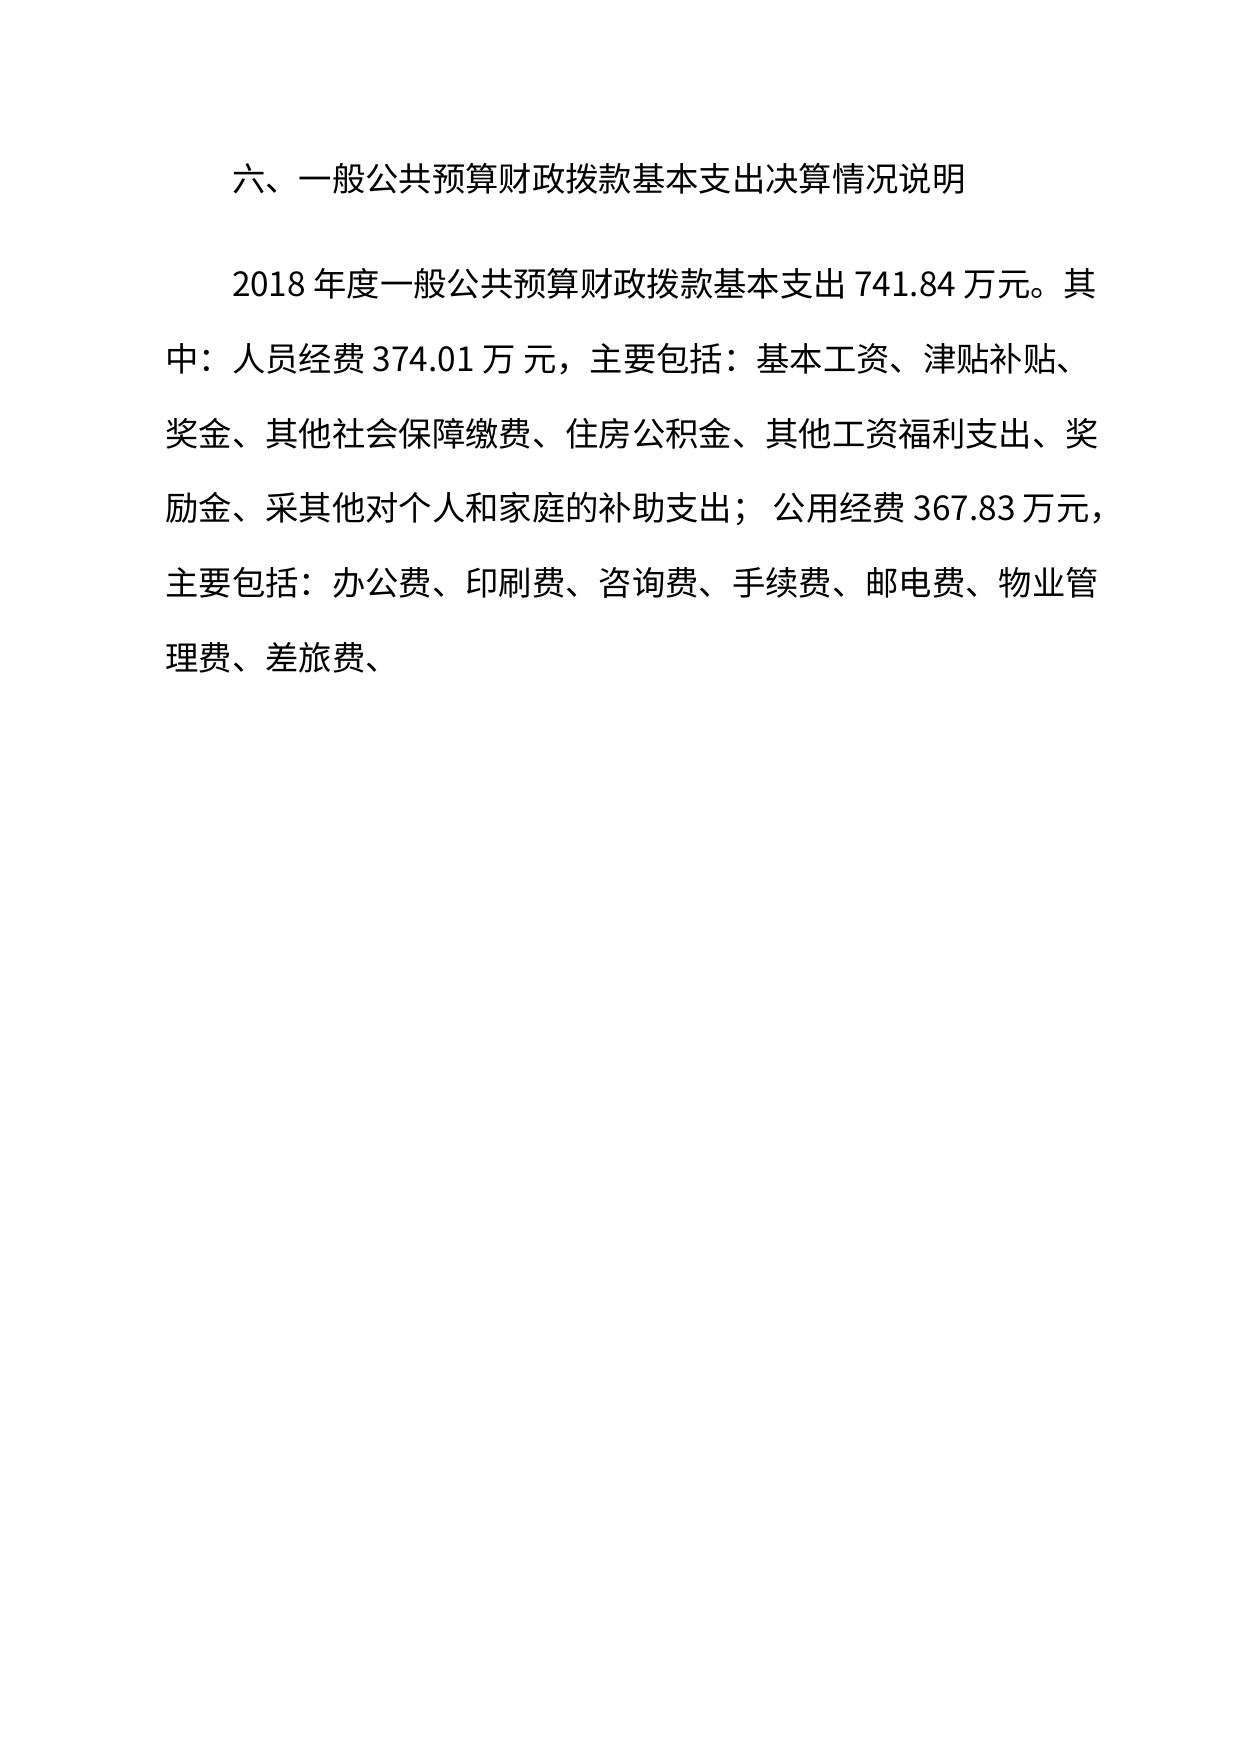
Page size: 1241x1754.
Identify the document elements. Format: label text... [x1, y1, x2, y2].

text 2018 年度一般公共预算财政拨款基本支出 741.84 万元。其中：人员经费 374.01 万 元，主要包括：基本工资、津贴补贴、奖金、其他社会保障缴费、住房公积金、其他工资福利支出、奖励金、采其他对个人和家庭的补助支出； 公用经费 367.83 万元，主要包括：办公费、印刷费、咨询费、手续费、邮电费、物业管理费、差旅费、 [165, 258, 1102, 680]
text 六、一般公共预算财政拨款基本支出决算情况说明 [232, 160, 1115, 199]
